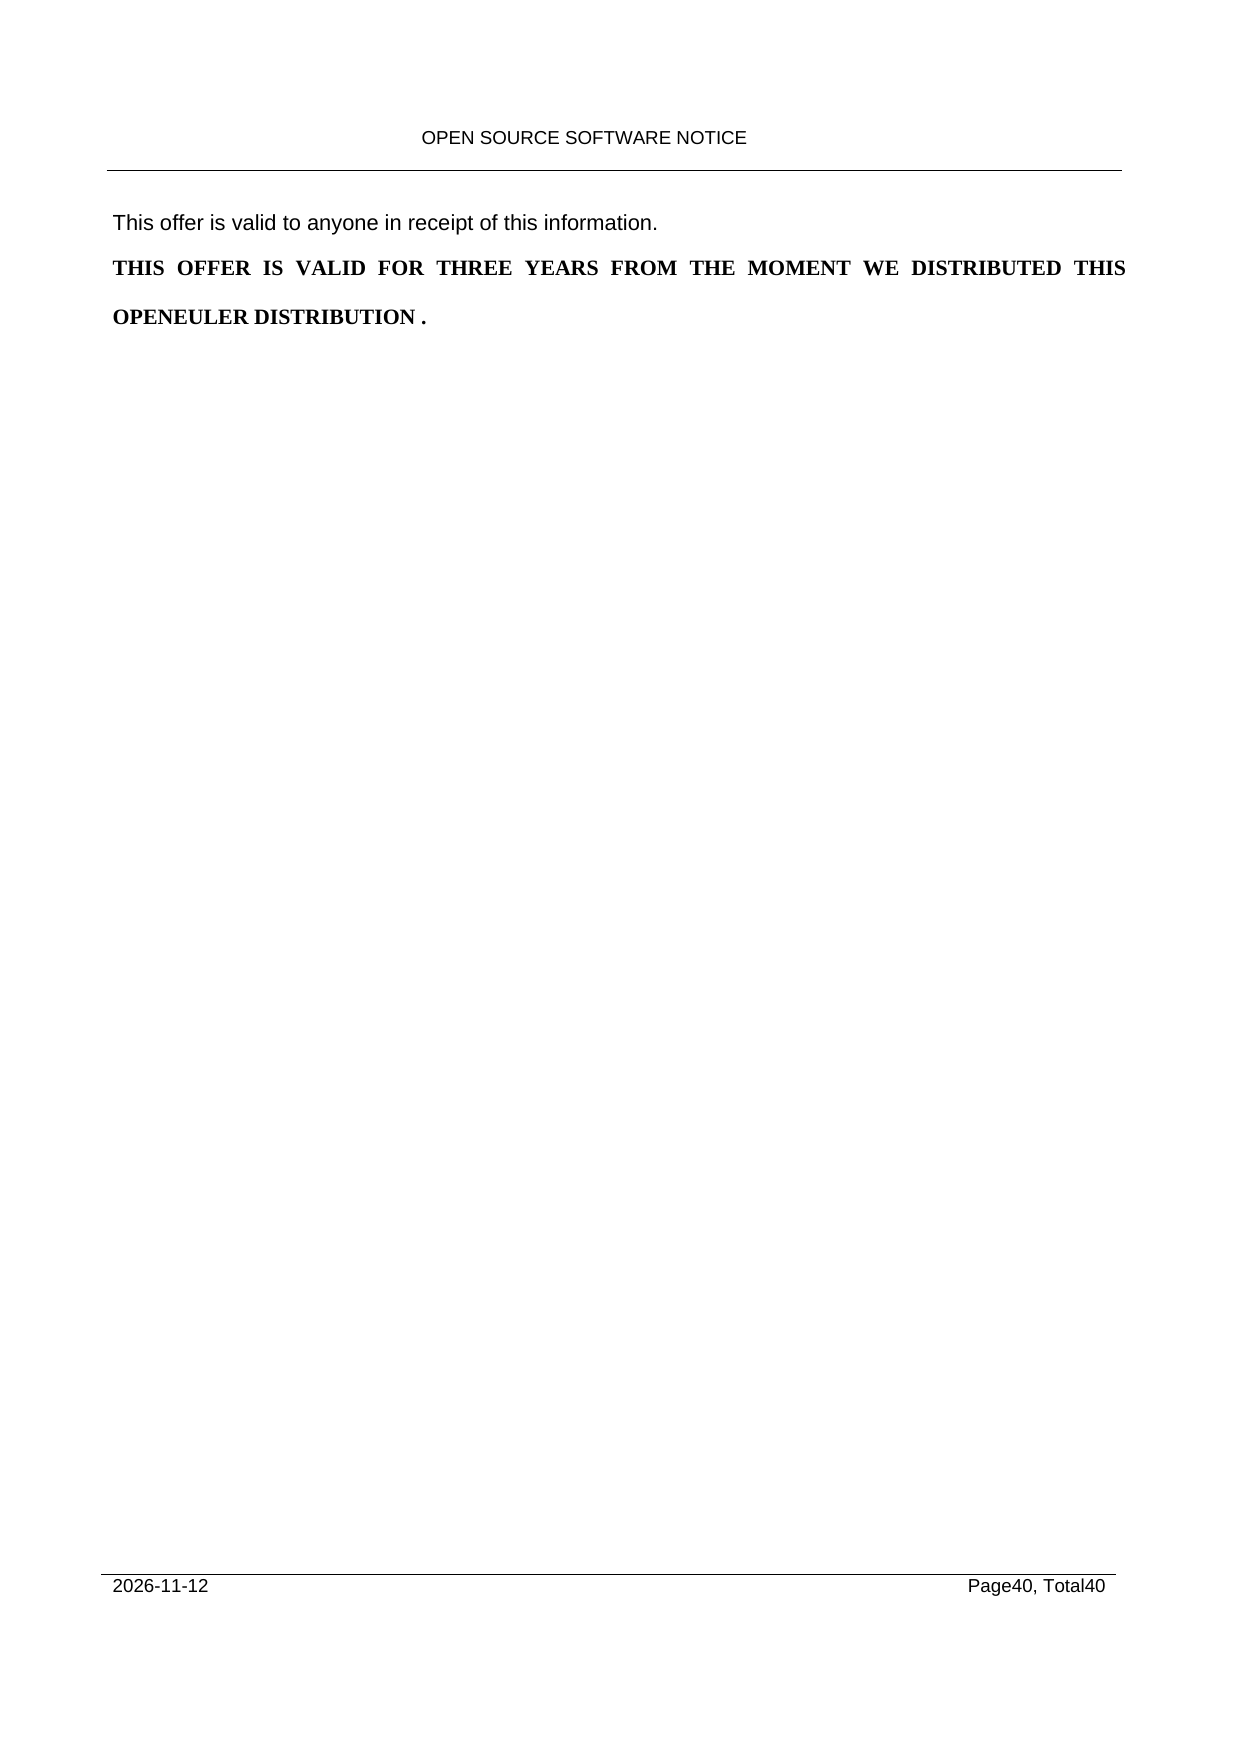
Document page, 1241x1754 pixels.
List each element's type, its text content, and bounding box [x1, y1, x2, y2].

text This offer is valid to anyone in receipt of this information. [112, 206, 1128, 239]
text THIS OFFER IS VALID FOR THREE YEARS FROM THE MOMENT WE DISTRIBUTED THIS OPENEULER DISTRIBUTION . [112, 251, 1128, 333]
